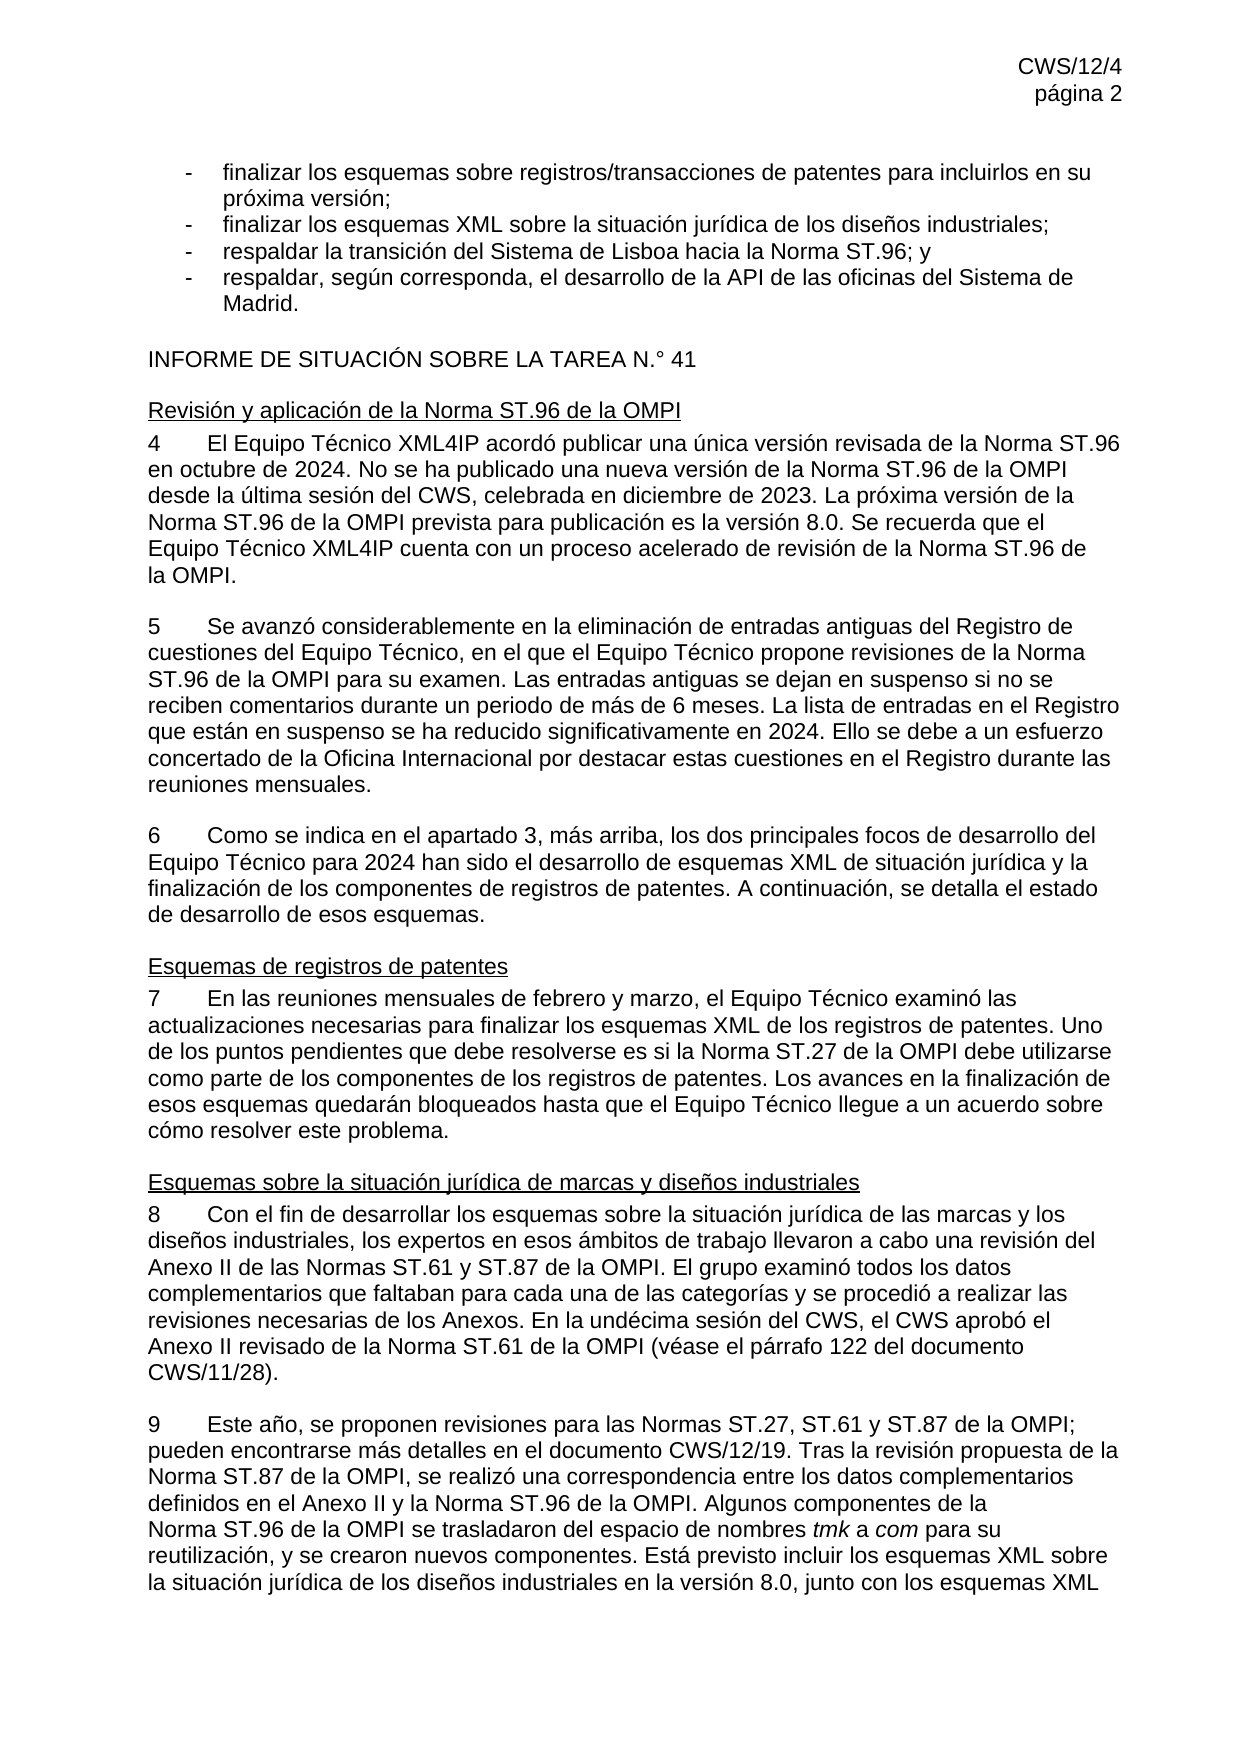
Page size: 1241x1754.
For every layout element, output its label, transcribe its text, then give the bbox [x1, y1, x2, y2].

text Se avanzó considerablemente en la eliminación de entradas antiguas del Registro de cuestiones del Equipo Técnico, en el que el Equipo Técnico propone revisiones de la Norma ST.96 de la OMPI para su examen. Las entradas antiguas se dejan en suspenso si no se reciben comentarios durante un periodo de más de 6 meses. La lista de entradas en el Registro que están en suspenso se ha reducido significativamente en 2024. Ello se debe a un esfuerzo concertado de la Oficina Internacional por destacar estas cuestiones en el Registro durante las reuniones mensuales. [148, 613, 1122, 797]
subtitle Informe de situación sobre la Tarea N.° 41 [148, 346, 1122, 372]
list respaldar la transición del Sistema de Lisboa hacia la Norma ST.96; y [185, 238, 1122, 264]
subtitle Esquemas de registros de patentes [148, 953, 1122, 979]
text El Equipo Técnico XML4IP acordó publicar una única versión revisada de la Norma ST.96 en octubre de 2024. No se ha publicado una nueva versión de la Norma ST.96 de la OMPI desde la última sesión del CWS, celebrada en diciembre de 2023. La próxima versión de la Norma ST.96 de la OMPI prevista para publicación es la versión 8.0. Se recuerda que el Equipo Técnico XML4IP cuenta con un proceso acelerado de revisión de la Norma ST.96 de la OMPI. [148, 430, 1122, 588]
subtitle Esquemas sobre la situación jurídica de marcas y diseños industriales [148, 1168, 1122, 1195]
text En las reuniones mensuales de febrero y marzo, el Equipo Técnico examinó las actualizaciones necesarias para finalizar los esquemas XML de los registros de patentes. Uno de los puntos pendientes que debe resolverse es si la Norma ST.27 de la OMPI debe utilizarse como parte de los componentes de los registros de patentes. Los avances en la finalización de esos esquemas quedarán bloqueados hasta que el Equipo Técnico llegue a un acuerdo sobre cómo resolver este problema. [148, 985, 1122, 1143]
list respaldar, según corresponda, el desarrollo de la API de las oficinas del Sistema de Madrid. [185, 264, 1122, 317]
list finalizar los esquemas sobre registros/transacciones de patentes para incluirlos en su próxima versión; [185, 158, 1122, 211]
text Con el fin de desarrollar los esquemas sobre la situación jurídica de las marcas y los diseños industriales, los expertos en esos ámbitos de trabajo llevaron a cabo una revisión del Anexo II de las Normas ST.61 y ST.87 de la OMPI. El grupo examinó todos los datos complementarios que faltaban para cada una de las categorías y se procedió a realizar las revisiones necesarias de los Anexos. En la undécima sesión del CWS, el CWS aprobó el Anexo II revisado de la Norma ST.61 de la OMPI (véase el párrafo 122 del documento CWS/11/28). [148, 1201, 1122, 1386]
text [148, 1411, 1122, 1595]
text Como se indica en el apartado 3, más arriba, los dos principales focos de desarrollo del Equipo Técnico para 2024 han sido el desarrollo de esquemas XML de situación jurídica y la finalización de los componentes de registros de patentes. A continuación, se detalla el estado de desarrollo de esos esquemas. [148, 822, 1122, 928]
subtitle Revisión y aplicación de la Norma ST.96 de la OMPI [148, 397, 1122, 423]
list finalizar los esquemas XML sobre la situación jurídica de los diseños industriales; [185, 211, 1122, 238]
